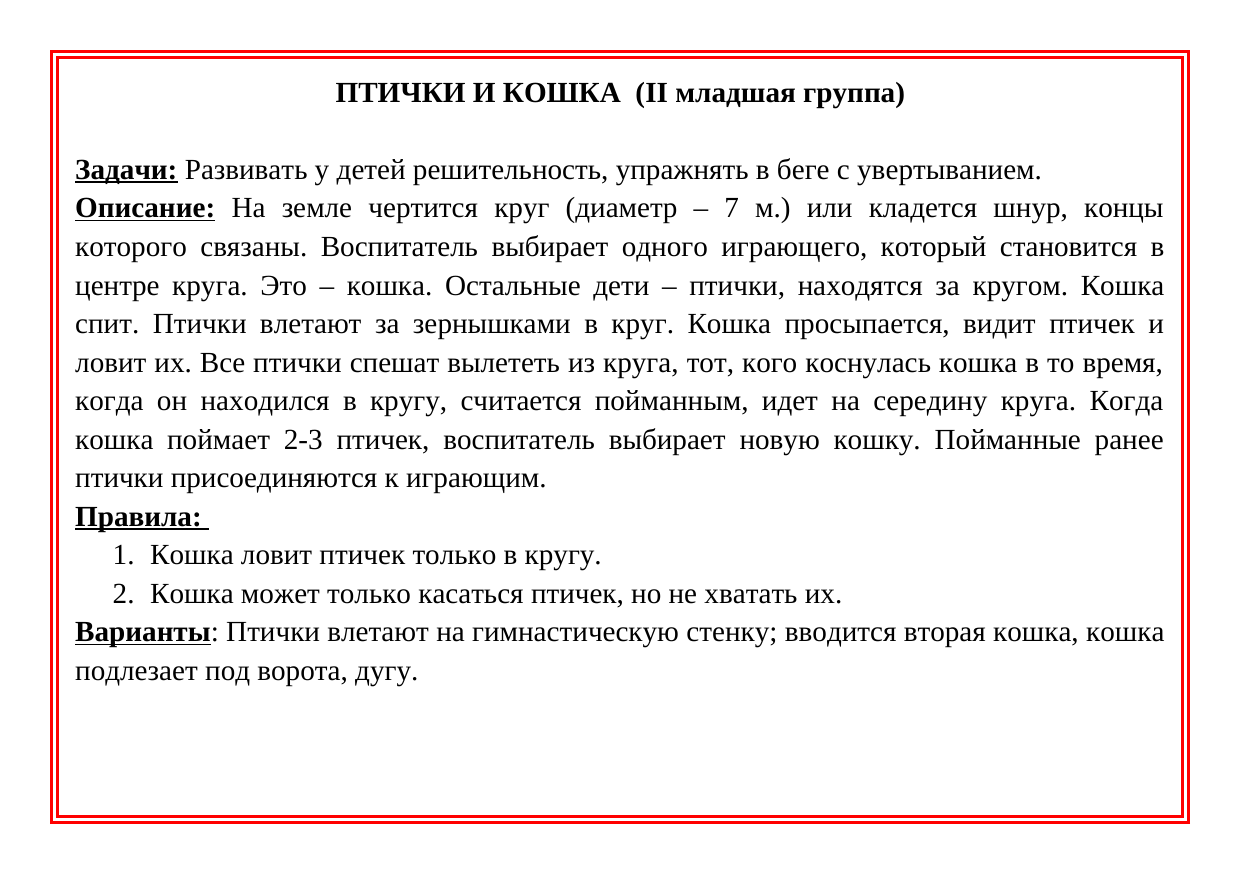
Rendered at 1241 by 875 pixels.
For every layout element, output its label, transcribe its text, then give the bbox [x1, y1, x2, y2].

text Варианты: Птички влетают на гимнастическую стенку; вводится вторая кошка, кошка подлезает под ворота, дугу. [75, 614, 1165, 687]
text ПТИЧКИ И КОШКА (II младшая группа) [75, 75, 1165, 108]
text Описание: На земле чертится круг (диаметр – .) или кладется шнур, концы которого связаны. Воспитатель выбирает одного играющего, который становится в центре круга. Это – кошка. Остальные дети – птички, находятся за кругом. Кошка спит. Птички влетают за зернышками в круг. Кошка просыпается, видит птичек и ловит их. Все птички спешат вылететь из круга, тот, кого коснулась кошка в то время, когда он находился в кругу, считается пойманным, идет на середину круга. Когда кошка поймает 2-3 птичек, воспитатель выбирает новую кошку. Пойманные ранее птички присоединяются к играющим. [75, 191, 1165, 494]
list Кошка ловит птичек только в кругу. [112, 537, 1165, 571]
list Кошка может только касаться птичек, но не хватать их. [112, 576, 1165, 609]
text Задачи: Развивать у детей решительность, упражнять в беге с увертыванием. [75, 152, 1165, 186]
text Правила: [75, 499, 1165, 532]
